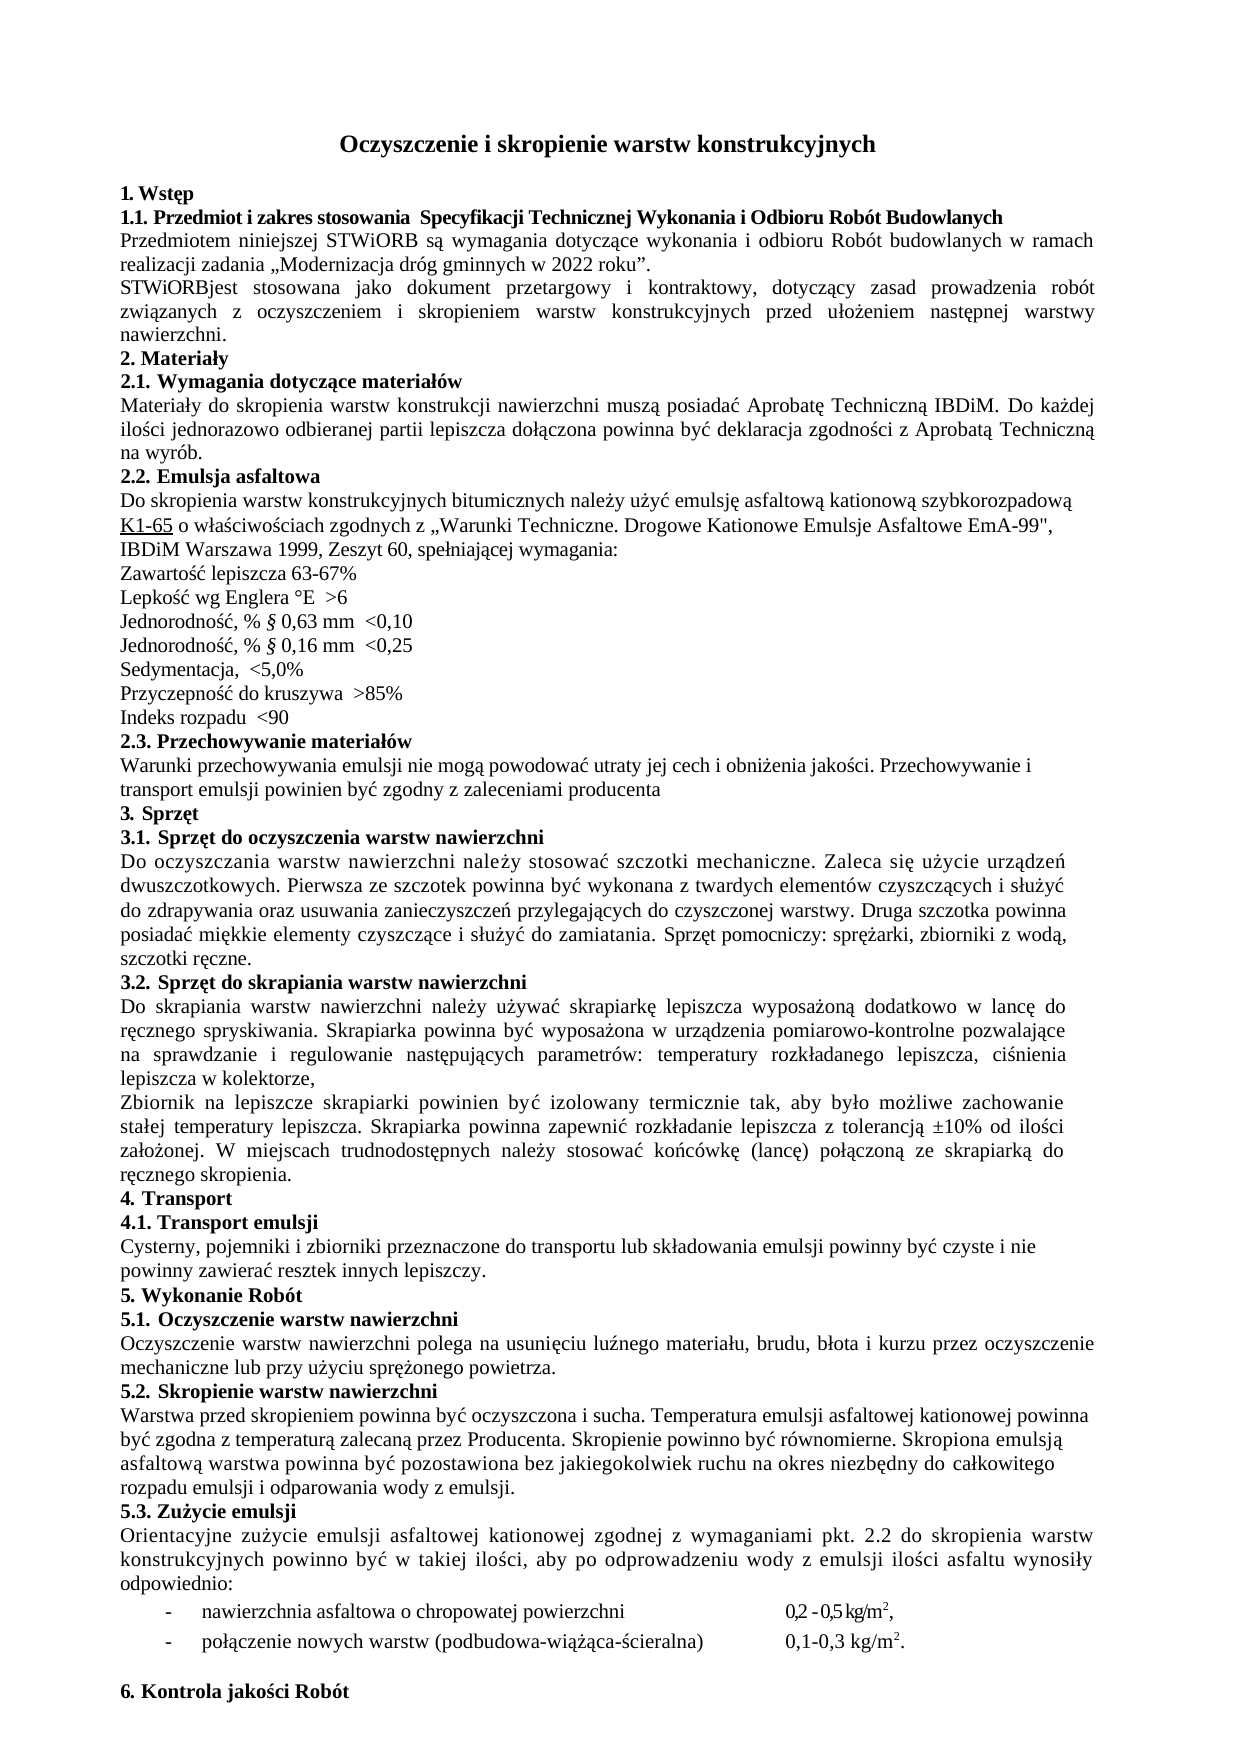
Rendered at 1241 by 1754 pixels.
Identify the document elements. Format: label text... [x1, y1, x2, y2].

text Zawartość lepiszcza 63-67% [120, 561, 1096, 585]
text 2.1. Wymagania dotyczące materiałów [120, 370, 1096, 394]
list nawierzchnia asfaltowa o chropowatej powierzchni 0,2 - 0,5 kg/m2, [165, 1595, 1096, 1625]
text 5.2. Skropienie warstw nawierzchni [120, 1379, 1096, 1403]
text Jednorodność, % § 0,16 mm <0,25 [120, 633, 1096, 657]
list połączenie nowych warstw (podbudowa-wiążąca-ścieralna) 0,1-0,3 kg/m2. [165, 1625, 1096, 1654]
text 3.1. Sprzęt do oczyszczenia warstw nawierzchni [120, 825, 1096, 849]
text 6. Kontrola jakości Robót [120, 1679, 1096, 1703]
text 2.2. Emulsja asfaltowa [120, 464, 1096, 488]
text 4.1. Transport emulsji [120, 1210, 1096, 1234]
text Orientacyjne zużycie emulsji asfaltowej kationowej zgodnej z wymaganiami pkt. 2.2 do skropienia warstw konstrukcyjnych powinno być w takiej ilości, aby po odprowadzeniu wody z emulsji ilości asfaltu wynosiły odpowiednio: [120, 1523, 1095, 1595]
text STWiORBjest stosowana jako dokument przetargowy i kontraktowy, dotyczący zasad prowadzenia robót związanych z oczyszczeniem i skropieniem warstw konstrukcyjnych przed ułożeniem następnej warstwy nawierzchni. [120, 276, 1095, 347]
text Lepkość wg Englera °E >6 [120, 585, 1096, 609]
text Warunki przechowywania emulsji nie mogą powodować utraty jej cech i obniżenia jakości. Przechowywanie i transport emulsji powinien być zgodny z zaleceniami producenta [120, 753, 1096, 801]
text 2.3. Przechowywanie materiałów [120, 729, 1096, 753]
text Oczyszczenie warstw nawierzchni polega na usunięciu luźnego materiału, brudu, błota i kurzu przez oczyszczenie mechaniczne lub przy użyciu sprężonego powietrza. [120, 1331, 1095, 1379]
text 1.1. Przedmiot i zakres stosowania Specyfikacji Technicznej Wykonania i Odbioru Robót Budowlanych [120, 205, 1096, 229]
text Materiały do skropienia warstw konstrukcji nawierzchni muszą posiadać Aprobatę Techniczną IBDiM. Do każdej ilości jednorazowo odbieranej partii lepiszcza dołączona powinna być deklaracja zgodności z Aprobatą Techniczną na wyrób. [120, 394, 1094, 464]
text Jednorodność, % § 0,63 mm <0,10 [120, 609, 1096, 633]
text 3.2. Sprzęt do skrapiania warstw nawierzchni [120, 970, 1096, 994]
text Cysterny, pojemniki i zbiorniki przeznaczone do transportu lub składowania emulsji powinny być czyste i nie powinny zawierać resztek innych lepiszczy. [120, 1234, 1096, 1282]
text 5. Wykonanie Robót [120, 1282, 1096, 1307]
text Zbiornik na lepiszcze skrapiarki powinien być izolowany termicznie tak, aby było możliwe zachowanie stałej temperatury lepiszcza. Skrapiarka powinna zapewnić rozkładanie lepiszcza z tolerancją ±10% od ilości założonej. W miejscach trudnodostępnych należy stosować końcówkę (lancę) połączoną ze skrapiarką do ręcznego skropienia. [120, 1090, 1065, 1186]
text Warstwa przed skropieniem powinna być oczyszczona i sucha. Temperatura emulsji asfaltowej kationowej powinna być zgodna z temperaturą zalecaną przez Producenta. Skropienie powinno być równomierne. Skropiona emulsją asfaltową warstwa powinna być pozostawiona bez jakiegokolwiek ruchu na okres niezbędny do całkowitego rozpadu emulsji i odparowania wody z emulsji. [120, 1403, 1096, 1499]
text Oczyszczenie i skropienie warstw konstrukcyjnych [120, 129, 1095, 157]
text Indeks rozpadu <90 [120, 705, 1096, 729]
text Sedymentacja, <5,0% [120, 657, 1096, 681]
text 5.3. Zużycie emulsji [120, 1499, 1096, 1523]
text 4. Transport [120, 1186, 1096, 1210]
text 5.1. Oczyszczenie warstw nawierzchni [120, 1307, 1096, 1331]
text Do oczyszczania warstw nawierzchni należy stosować szczotki mechaniczne. Zaleca się użycie urządzeń dwuszczotkowych. Pierwsza ze szczotek powinna być wykonana z twardych elementów czyszczących i służyć do zdrapywania oraz usuwania zanieczyszczeń przylegających do czyszczonej warstwy. Druga szczotka powinna posiadać miękkie elementy czyszczące i służyć do zamiatania. Sprzęt pomocniczy: sprężarki, zbiorniki z wodą, szczotki ręczne. [120, 849, 1067, 970]
text Do skrapiania warstw nawierzchni należy używać skrapiarkę lepiszcza wyposażoną dodatkowo w lancę do ręcznego spryskiwania. Skrapiarka powinna być wyposażona w urządzenia pomiarowo-kontrolne pozwalające na sprawdzanie i regulowanie następujących parametrów: temperatury rozkładanego lepiszcza, ciśnienia lepiszcza w kolektorze, [120, 994, 1066, 1090]
text Przyczepność do kruszywa >85% [120, 681, 1096, 705]
text 2. Materiały [120, 347, 643, 370]
text 3. Sprzęt [120, 801, 1096, 825]
text 1. Wstęp [120, 182, 1096, 205]
text Do skropienia warstw konstrukcyjnych bitumicznych należy użyć emulsję asfaltową kationową szybkorozpadową K1-65 o właściwościach zgodnych z „Warunki Techniczne. Drogowe Kationowe Emulsje Asfaltowe EmA-99", IBDiM Warszawa 1999, Zeszyt 60, spełniającej wymagania: [120, 488, 1096, 561]
text Przedmiotem niniejszej STWiORB są wymagania dotyczące wykonania i odbioru Robót budowlanych w ramach realizacji zadania „Modernizacja dróg gminnych w 2022 roku”. [120, 229, 1094, 276]
